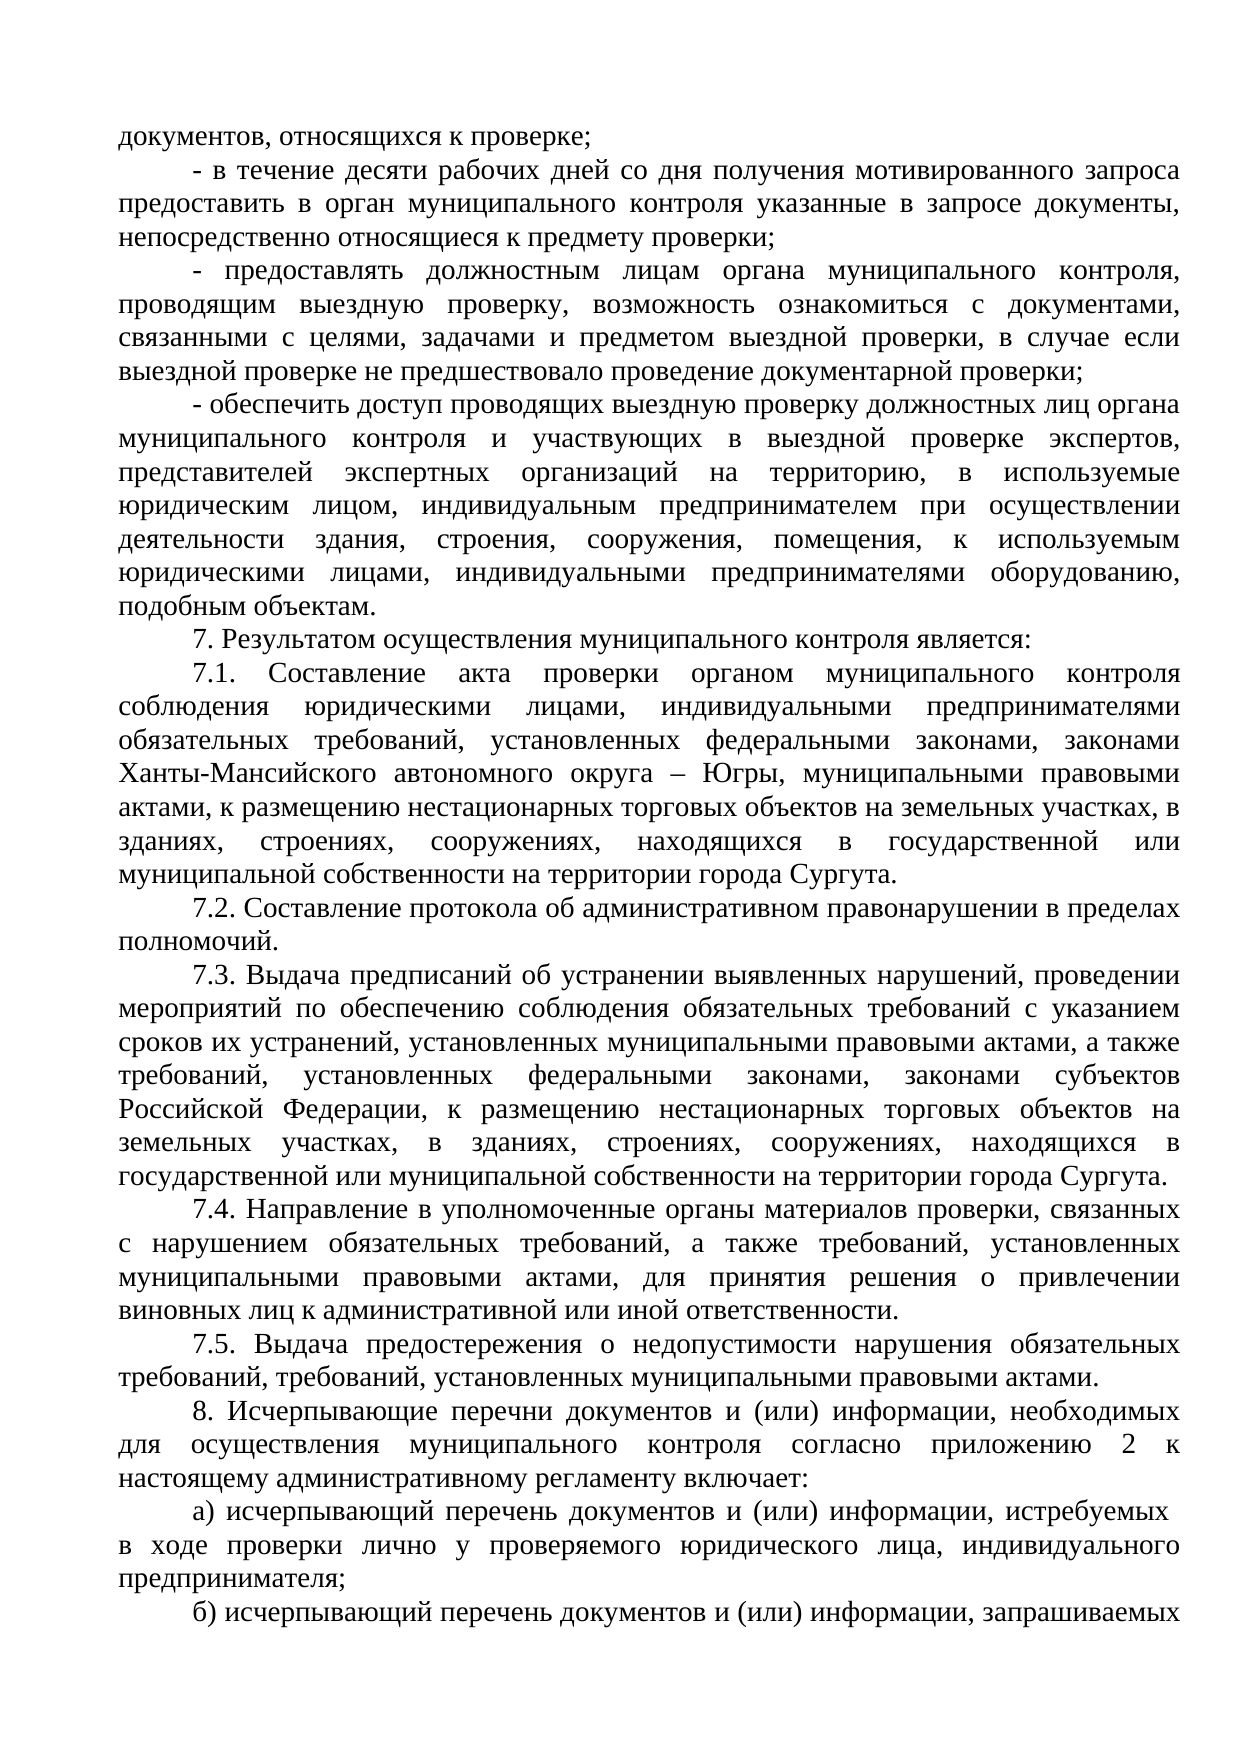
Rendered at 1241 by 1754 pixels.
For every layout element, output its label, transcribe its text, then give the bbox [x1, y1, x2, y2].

text а) исчерпывающий перечень документов и (или) информации, истребуемых в ходе проверки лично у проверяемого юридического лица, индивидуального предпринимателя; [118, 1493, 1181, 1594]
text 7.4. Направление в уполномоченные органы материалов проверки, связанных с нарушением обязательных требований, а также требований, установленных муниципальными правовыми актами, для принятия решения о привлечении виновных лиц к административной или иной ответственности. [118, 1192, 1181, 1326]
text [118, 118, 1181, 152]
text 8. Исчерпывающие перечни документов и (или) информации, необходимых для осуществления муниципального контроля согласно приложению 2 к настоящему административному регламенту включает: [118, 1393, 1181, 1493]
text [118, 1594, 1181, 1628]
text 7.1. Составление акта проверки органом муниципального контроля соблюдения юридическими лицами, индивидуальными предпринимателями обязательных требований, установленных федеральными законами, законами Ханты-Мансийского автономного округа – Югры, муниципальными правовыми актами, к размещению нестационарных торговых объектов на земельных участках, в зданиях, строениях, сооружениях, находящихся в государственной или муниципальной собственности на территории города Сургута. [118, 655, 1181, 890]
text - предоставлять должностным лицам органа муниципального контроля, проводящим выездную проверку, возможность ознакомиться с документами, связанными с целями, задачами и предметом выездной проверки, в случае если выездной проверке не предшествовало проведение документарной проверки; [118, 252, 1181, 387]
text 7. Результатом осуществления муниципального контроля является: [118, 621, 1181, 655]
text - в течение десяти рабочих дней со дня получения мотивированного запроса предоставить в орган муниципального контроля указанные в запросе документы, непосредственно относящиеся к предмету проверки; [118, 152, 1181, 252]
text - обеспечить доступ проводящих выездную проверку должностных лиц органа муниципального контроля и участвующих в выездной проверке экспертов, представителей экспертных организаций на территорию, в используемые юридическим лицом, индивидуальным предпринимателем при осуществлении деятельности здания, строения, сооружения, помещения, к используемым юридическими лицами, индивидуальными предпринимателями оборудованию, подобным объектам. [118, 387, 1181, 621]
text 7.2. Составление протокола об административном правонарушении в пределах полномочий. [118, 890, 1181, 957]
text 7.3. Выдача предписаний об устранении выявленных нарушений, проведении мероприятий по обеспечению соблюдения обязательных требований с указанием сроков их устранений, установленных муниципальными правовыми актами, а также требований, установленных федеральными законами, законами субъектов Российской Федерации, к размещению нестационарных торговых объектов на земельных участках, в зданиях, строениях, сооружениях, находящихся в государственной или муниципальной собственности на территории города Сургута. [118, 957, 1181, 1192]
text 7.5. Выдача предостережения о недопустимости нарушения обязательных требований, требований, установленных муниципальными правовыми актами. [118, 1326, 1181, 1393]
